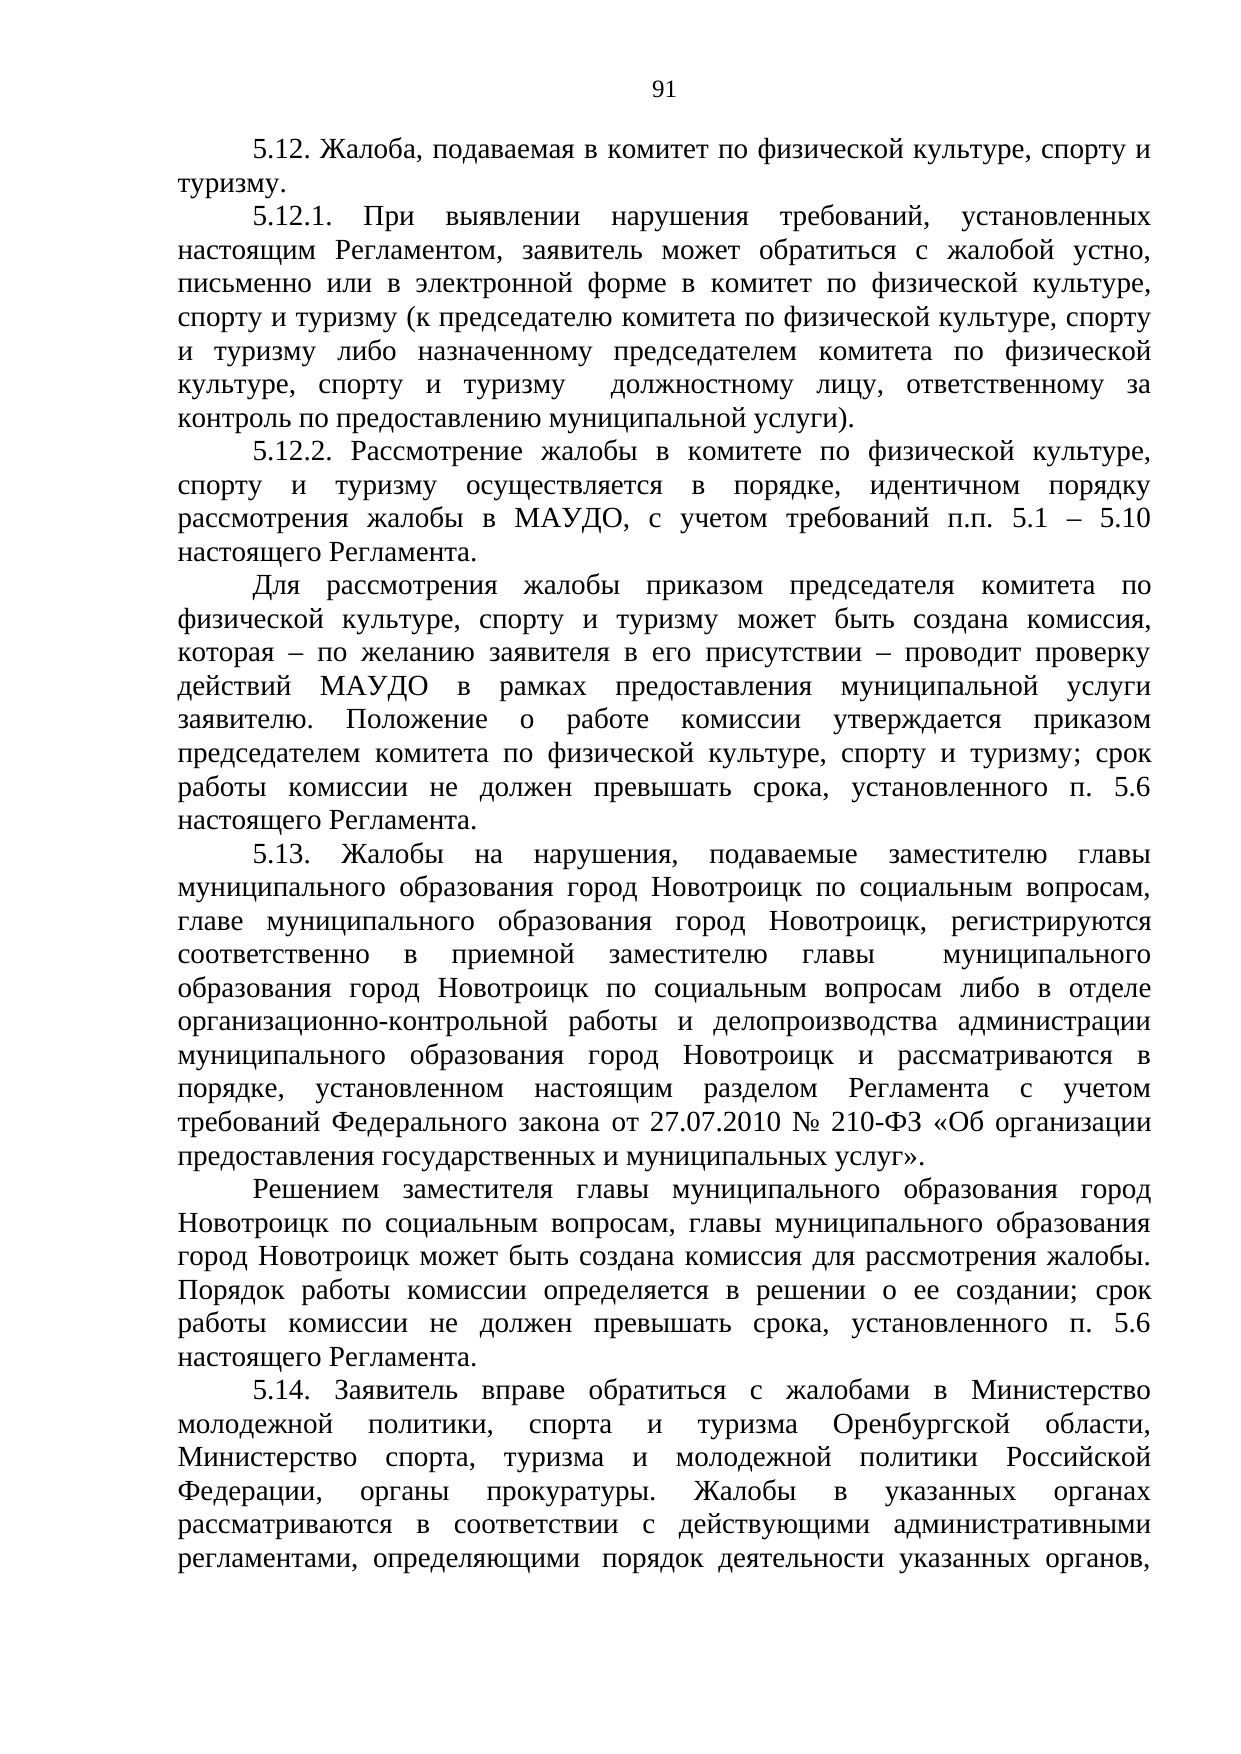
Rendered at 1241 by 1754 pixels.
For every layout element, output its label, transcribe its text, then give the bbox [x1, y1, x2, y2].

text Для рассмотрения жалобы приказом председателя комитета по физической культуре, спорту и туризму может быть создана комиссия, которая – по желанию заявителя в его присутствии – проводит проверку действий МАУДО в рамках предоставления муниципальной услуги заявителю. Положение о работе комиссии утверждается приказом председателем комитета по физической культуре, спорту и туризму; срок работы комиссии не должен превышать срока, установленного п. 5.6 настоящего Регламента. [177, 567, 1152, 836]
text 5.12.2. Рассмотрение жалобы в комитете по физической культуре, спорту и туризму осуществляется в порядке, идентичном порядку рассмотрения жалобы в МАУДО, с учетом требований п.п. 5.1 – 5.10 настоящего Регламента. [177, 433, 1152, 567]
text 5.12.1. При выявлении нарушения требований, установленных настоящим Регламентом, заявитель может обратиться с жалобой устно, письменно или в электронной форме в комитет по физической культуре, спорту и туризму (к председателю комитета по физической культуре, спорту и туризму либо назначенному председателем комитета по физической культуре, спорту и туризму должностному лицу, ответственному за контроль по предоставлению муниципальной услуги). [177, 198, 1152, 433]
text 5.12. Жалоба, подаваемая в комитет по физической культуре, спорту и туризму. [177, 131, 1152, 198]
text Решением заместителя главы муниципального образования город Новотроицк по социальным вопросам, главы муниципального образования город Новотроицк может быть создана комиссия для рассмотрения жалобы. Порядок работы комиссии определяется в решении о ее создании; срок работы комиссии не должен превышать срока, установленного п. 5.6 настоящего Регламента. [177, 1171, 1152, 1372]
text 5.13. Жалобы на нарушения, подаваемые заместителю главы муниципального образования город Новотроицк по социальным вопросам, главе муниципального образования город Новотроицк, регистрируются соответственно в приемной заместителю главы муниципального образования город Новотроицк по социальным вопросам либо в отделе организационно-контрольной работы и делопроизводства администрации муниципального образования город Новотроицк и рассматриваются в порядке, установленном настоящим разделом Регламента с учетом требований Федерального закона от 27.07.2010 № 210-ФЗ «Об организации предоставления государственных и муниципальных услуг». [177, 836, 1152, 1171]
text 5.14. Заявитель вправе обратиться с жалобами в Министерство молодежной политики, спорта и туризма Оренбургской области, Министерство спорта, туризма и молодежной политики Российской Федерации, органы прокуратуры. Жалобы в указанных органах рассматриваются в соответствии с действующими административными регламентами, определяющими порядок деятельности указанных органов, [177, 1372, 1152, 1574]
